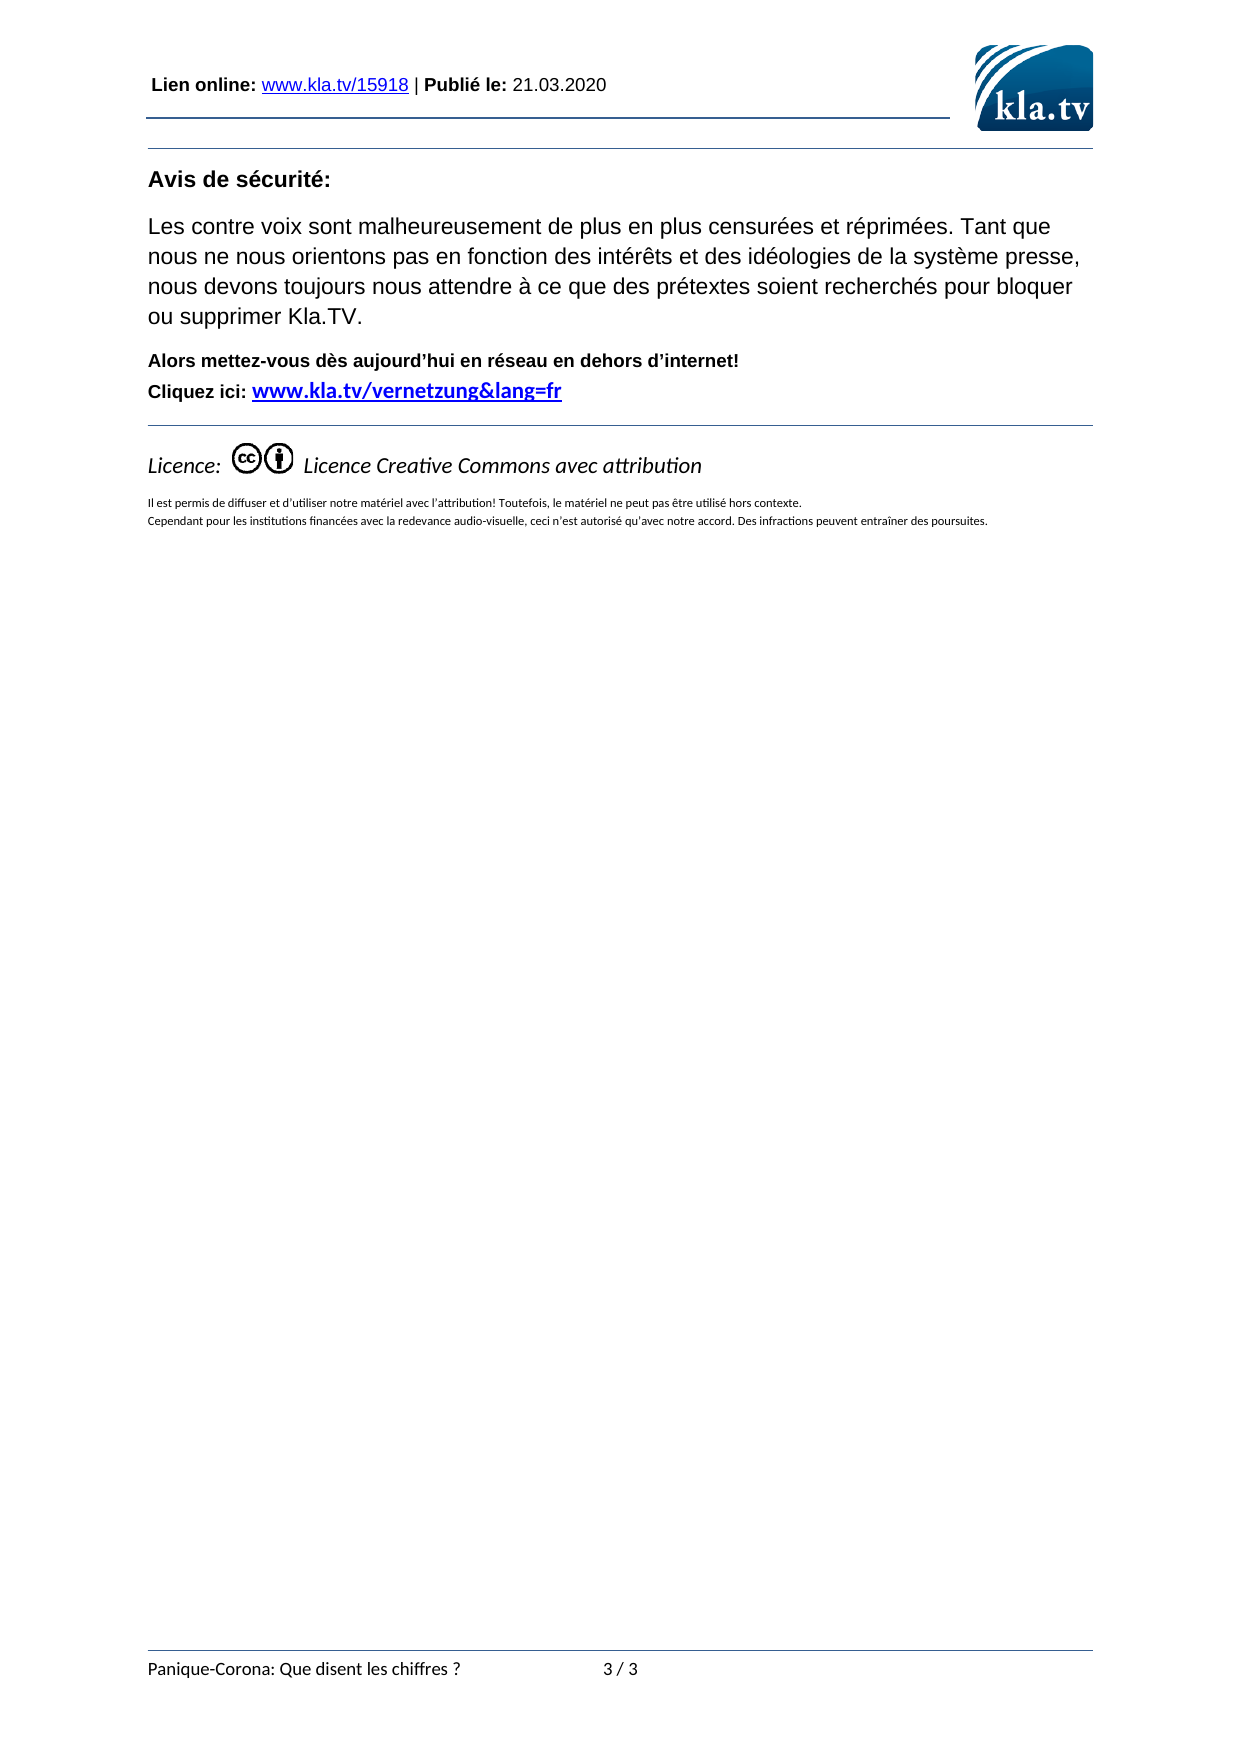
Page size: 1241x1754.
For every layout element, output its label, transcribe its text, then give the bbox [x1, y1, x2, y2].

text Avis de sécurité: [148, 149, 1093, 192]
text Les contre voix sont malheureusement de plus en plus censurées et réprimées. Tant que nous ne nous orientons pas en fonction des intérêts et des idéologies de la système presse, nous devons toujours nous attendre à ce que des prétextes soient recherchés pour bloquer ou supprimer Kla.TV. [148, 213, 1093, 330]
text Alors mettez-vous dès aujourd’hui en réseau en dehors d’internet! Cliquez ici: www.kla.tv/vernetzung&lang=fr [148, 350, 1093, 404]
text Il est permis de diffuser et d’utiliser notre matériel avec l’attribution! Toutefois, le matériel ne peut pas être utilisé hors contexte. Cependant pour les institutions financées avec la redevance audio-visuelle, ceci n’est autorisé qu’avec notre accord. Des infractions peuvent entraîner des poursuites. [148, 496, 1093, 528]
text Licence: Licence Creative Commons avec attribution [148, 426, 1093, 479]
